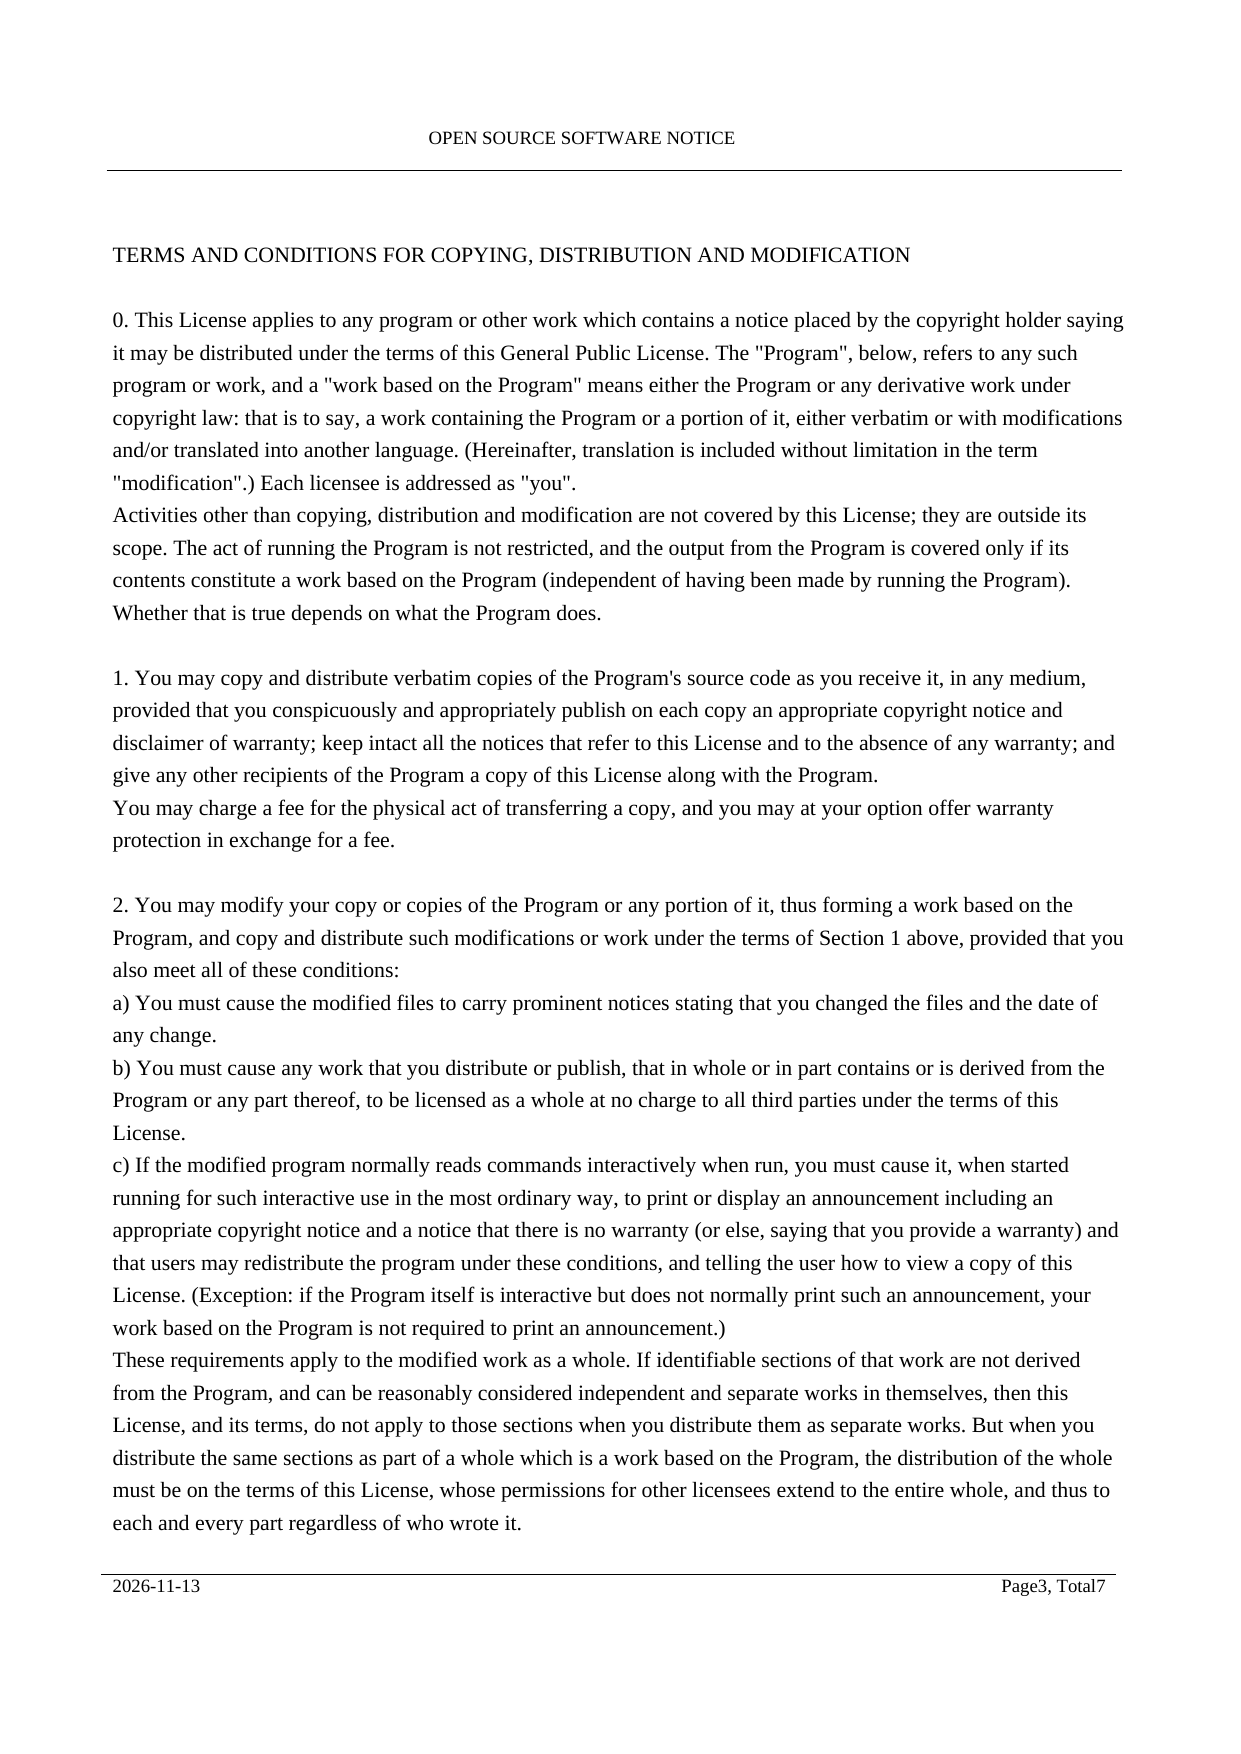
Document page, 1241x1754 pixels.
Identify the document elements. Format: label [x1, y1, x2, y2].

text [112, 206, 1128, 1539]
